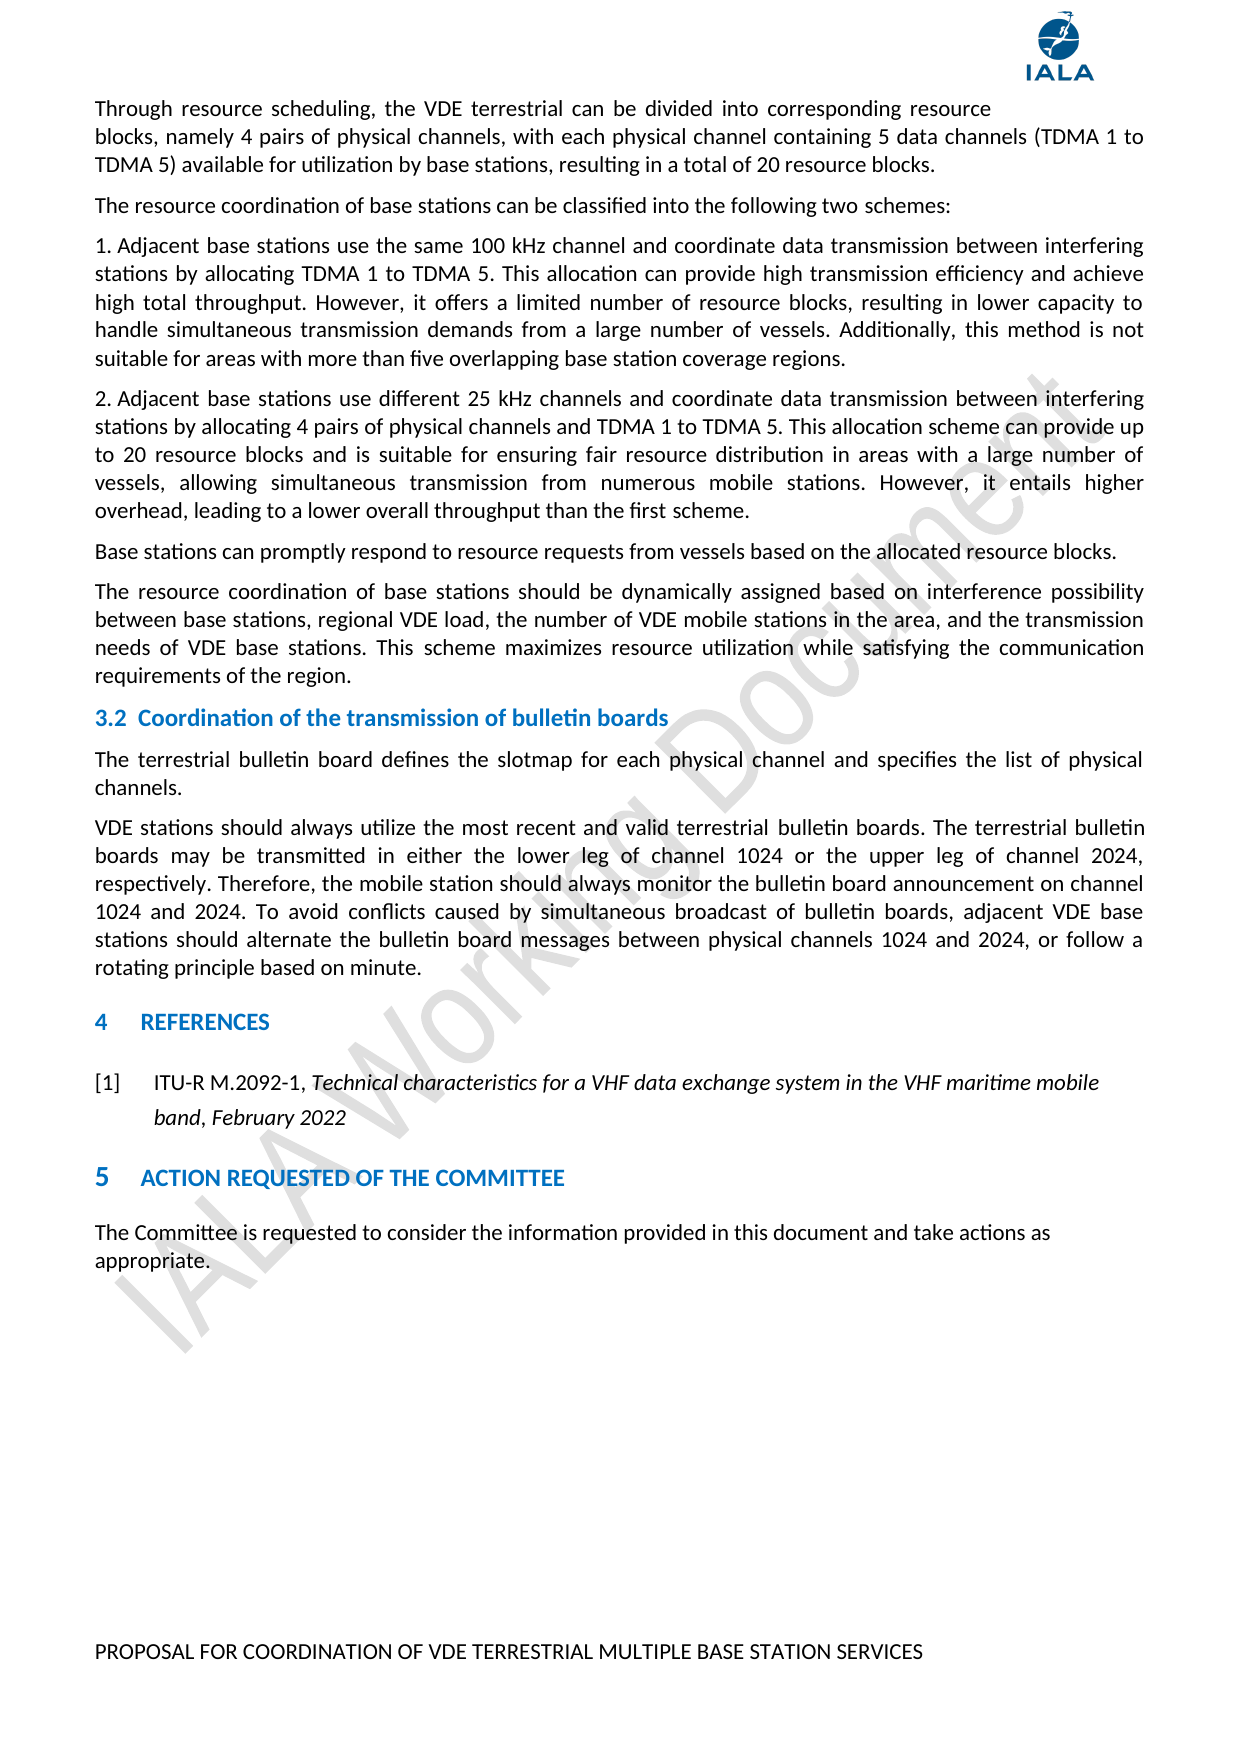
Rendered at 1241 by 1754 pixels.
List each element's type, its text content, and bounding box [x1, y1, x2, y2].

subtitle 3.2 Coordination of the transmission of bulletin boards [94, 702, 1146, 732]
text The resource coordination of base stations can be classified into the following two schemes: [94, 191, 1146, 219]
text VDE stations should always utilize the most recent and valid terrestrial bulletin boards. The terrestrial bulletin boards may be transmitted in either the lower leg of channel 1024 or the upper leg of channel 2024, respectively. Therefore, the mobile station should always monitor the bulletin board announcement on channel 1024 and 2024. To avoid conflicts caused by simultaneous broadcast of bulletin boards, adjacent VDE base stations should alternate the bulletin board messages between physical channels 1024 and 2024, or follow a rotating principle based on minute. [94, 813, 1146, 982]
list Adjacent base stations use different 25 kHz channels and coordinate data transmission between interfering stations by allocating 4 pairs of physical channels and TDMA 1 to TDMA 5. This allocation scheme can provide up to 20 resource blocks and is suitable for ensuring fair resource distribution in areas with a large number of vessels, allowing simultaneous transmission from numerous mobile stations. However, it entails higher overhead, leading to a lower overall throughput than the first scheme. [94, 384, 1146, 524]
list ITU-R M.2092-1, Technical characteristics for a VHF data exchange system in the VHF maritime mobile band, February 2022 [94, 1062, 1146, 1133]
list Adjacent base stations use the same 100 kHz channel and coordinate data transmission between interfering stations by allocating TDMA 1 to TDMA 5. This allocation can provide high transmission efficiency and achieve high total throughput. However, it offers a limited number of resource blocks, resulting in lower capacity to handle simultaneous transmission demands from a large number of vessels. Additionally, this method is not suitable for areas with more than five overlapping base station coverage regions. [94, 232, 1146, 372]
picture [1011, 3, 1106, 94]
subtitle References [94, 1007, 1146, 1037]
text Through resource scheduling, the VDE terrestrial can be divided into corresponding resource blocks, namely 4 pairs of physical channels, with each physical channel containing 5 data channels (TDMA 1 to TDMA 5) available for utilization by base stations, resulting in a total of 20 resource blocks. [94, 94, 1146, 178]
text The Committee is requested to consider the information provided in this document and take actions as appropriate. [94, 1218, 1146, 1274]
text The resource coordination of base stations should be dynamically assigned based on interference possibility between base stations, regional VDE load, the number of VDE mobile stations in the area, and the transmission needs of VDE base stations. This scheme maximizes resource utilization while satisfying the communication requirements of the region. [94, 577, 1146, 689]
text The terrestrial bulletin board defines the slotmap for each physical channel and specifies the list of physical channels. [94, 745, 1146, 801]
subtitle Action requested of the Committee [94, 1158, 1146, 1193]
text Base stations can promptly respond to resource requests from vessels based on the allocated resource blocks. [94, 537, 1146, 565]
